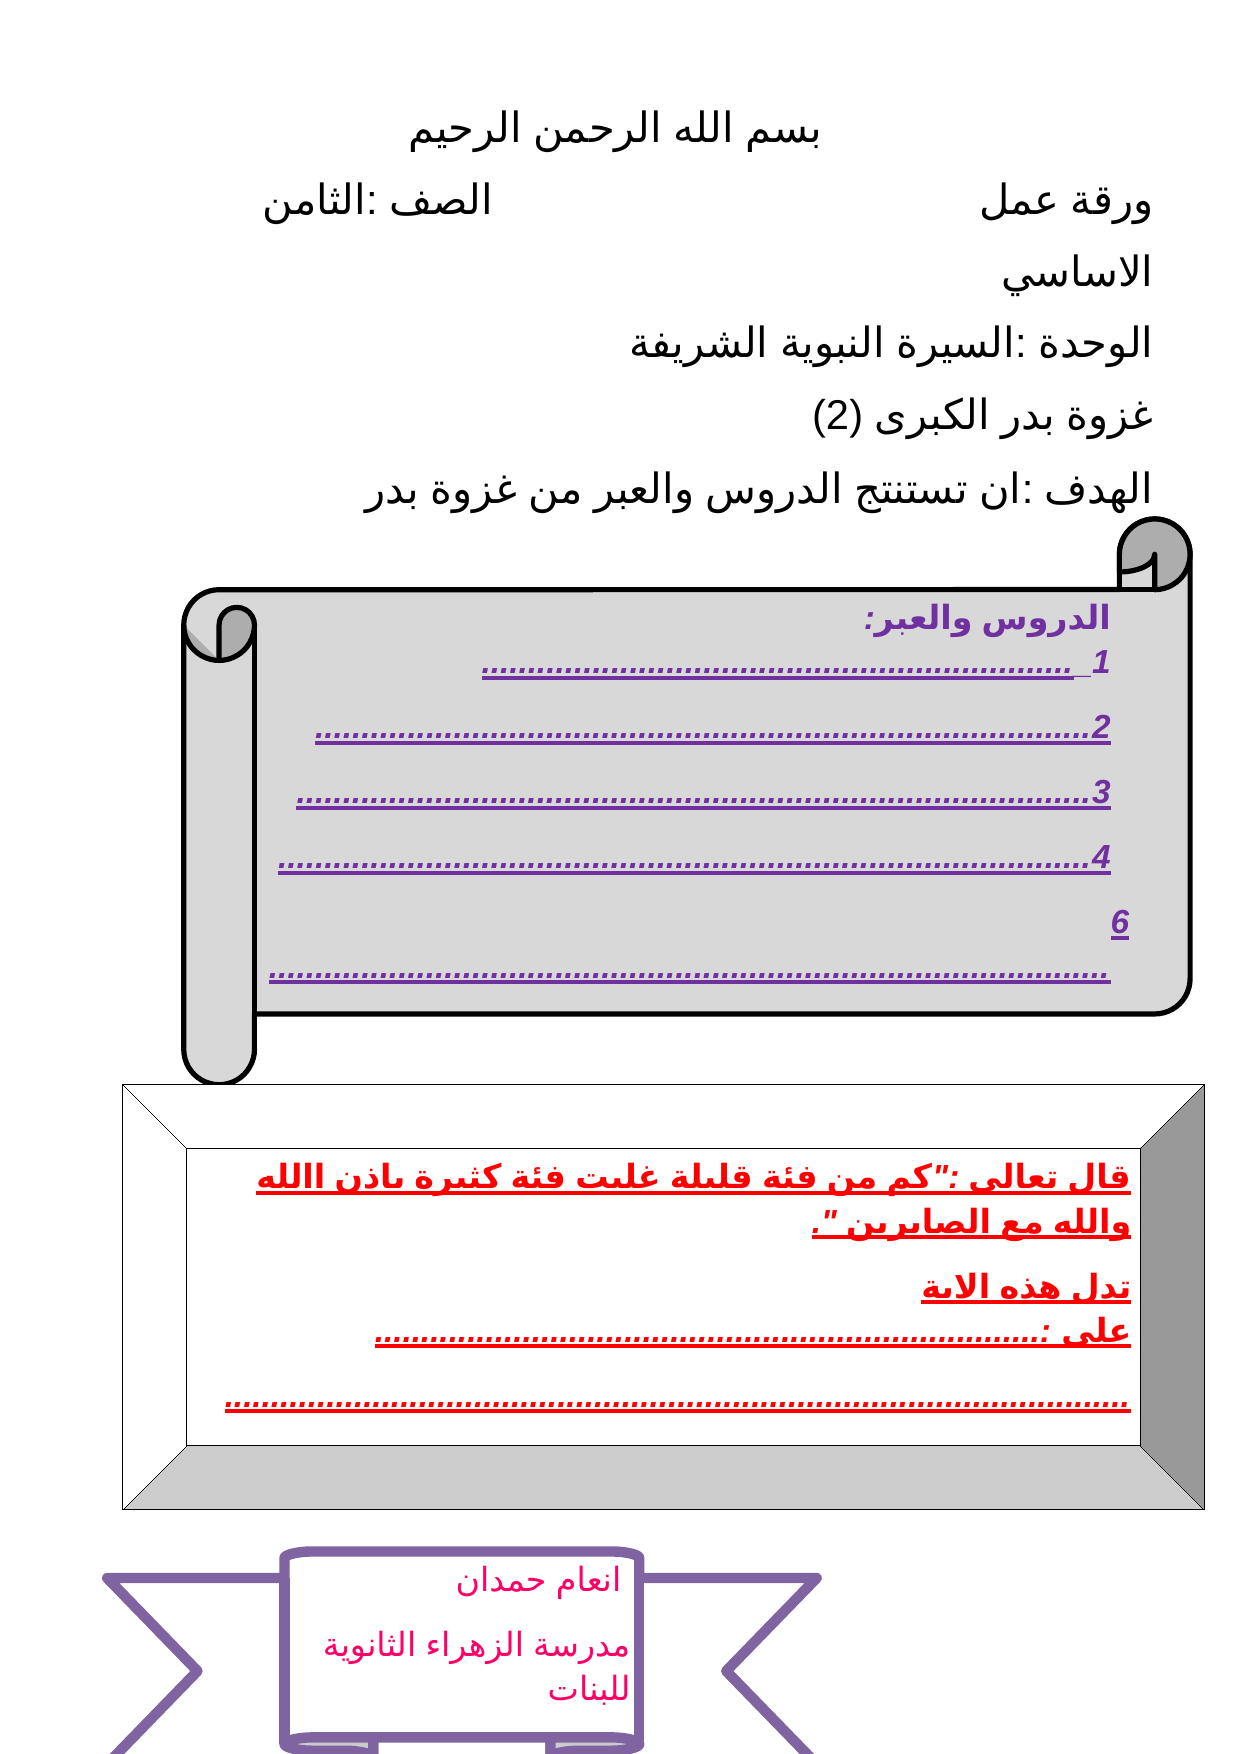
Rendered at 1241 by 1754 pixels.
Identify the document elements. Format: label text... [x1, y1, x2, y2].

text الهدف :ان تستنتج الدروس والعبر من غزوة بدر [272, 464, 1153, 512]
text الوحدة :السيرة النبوية الشريفة [272, 319, 1153, 367]
text غزوة بدر الكبرى (2) [272, 391, 1153, 438]
text بسم الله الرحمن الرحيم [66, 103, 1153, 151]
text ورقة عمل الصف :الثامن الاساسي [154, 175, 1153, 295]
